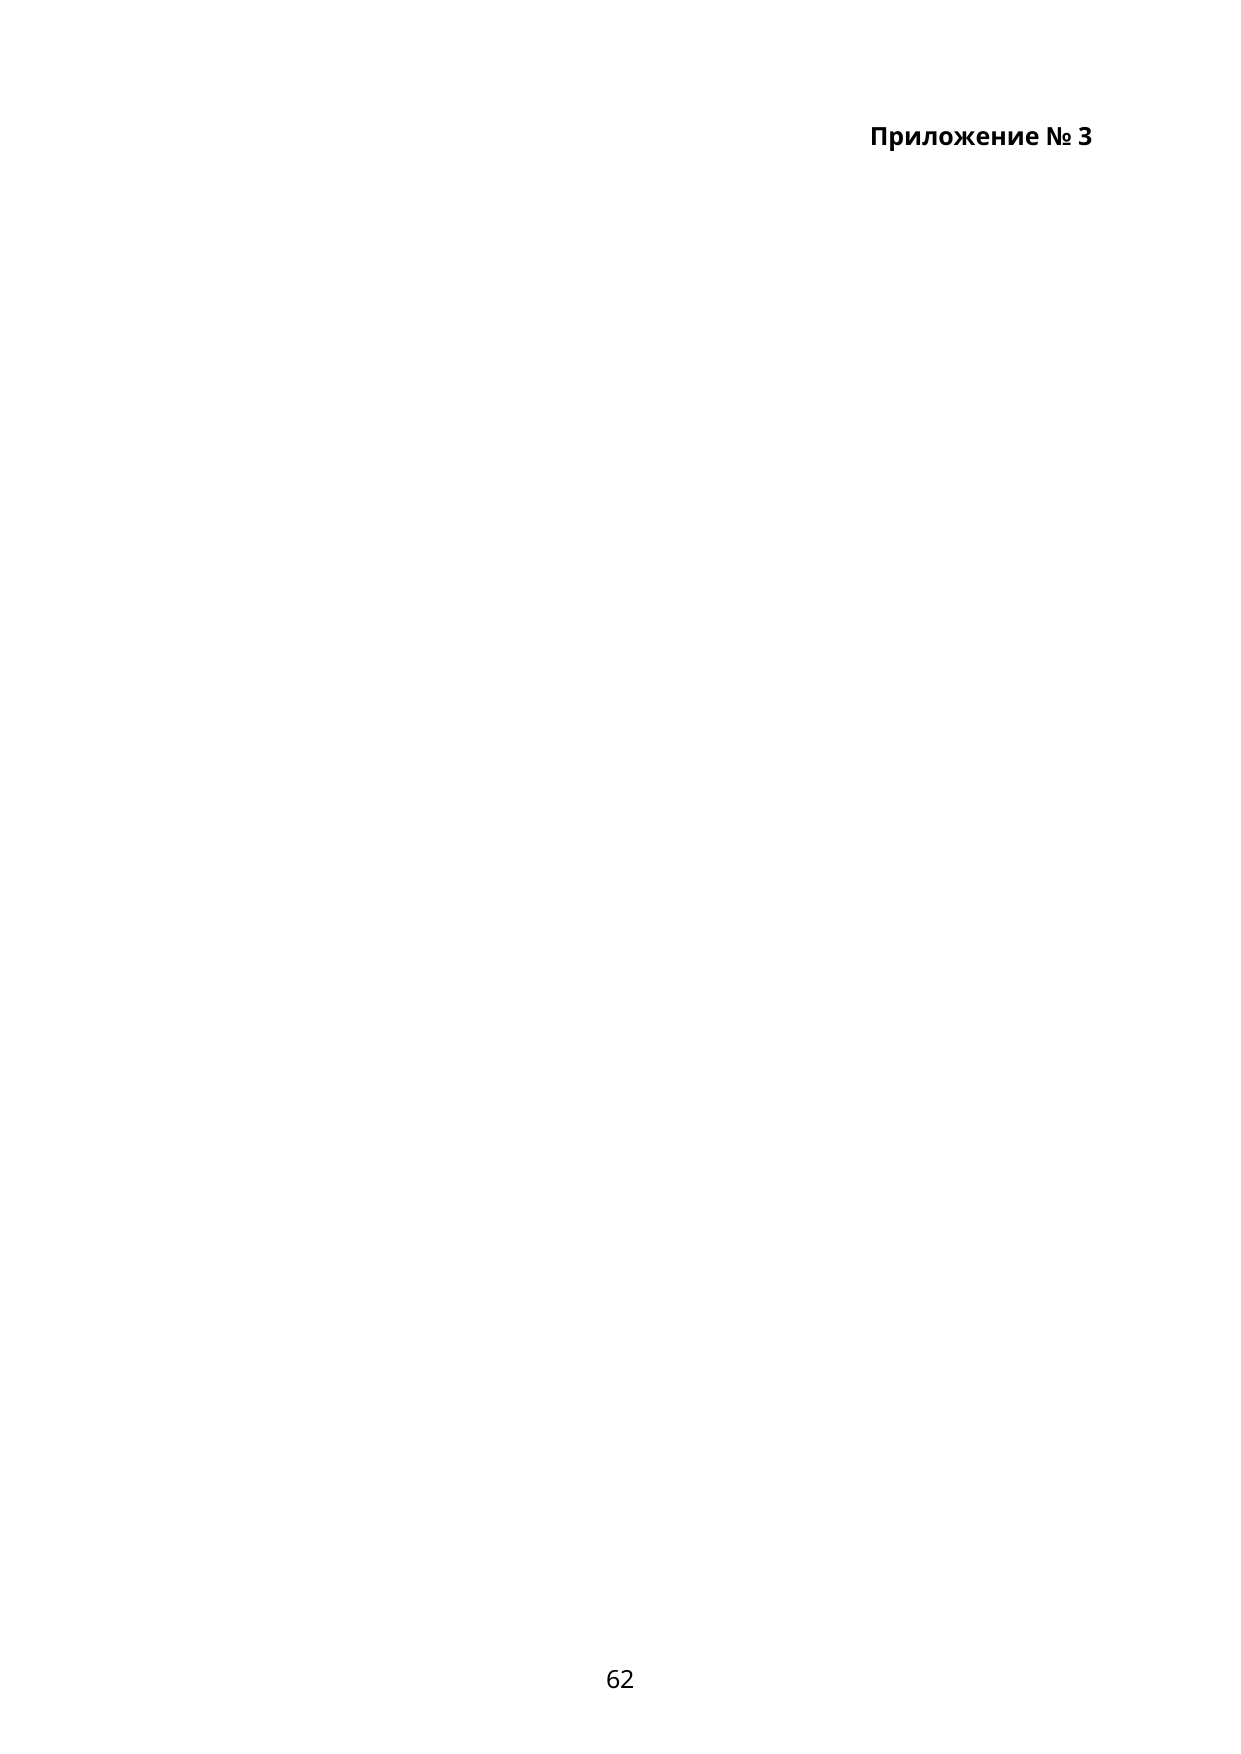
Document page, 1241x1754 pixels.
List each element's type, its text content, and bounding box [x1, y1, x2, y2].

text Приложение № 3 [148, 118, 1092, 152]
